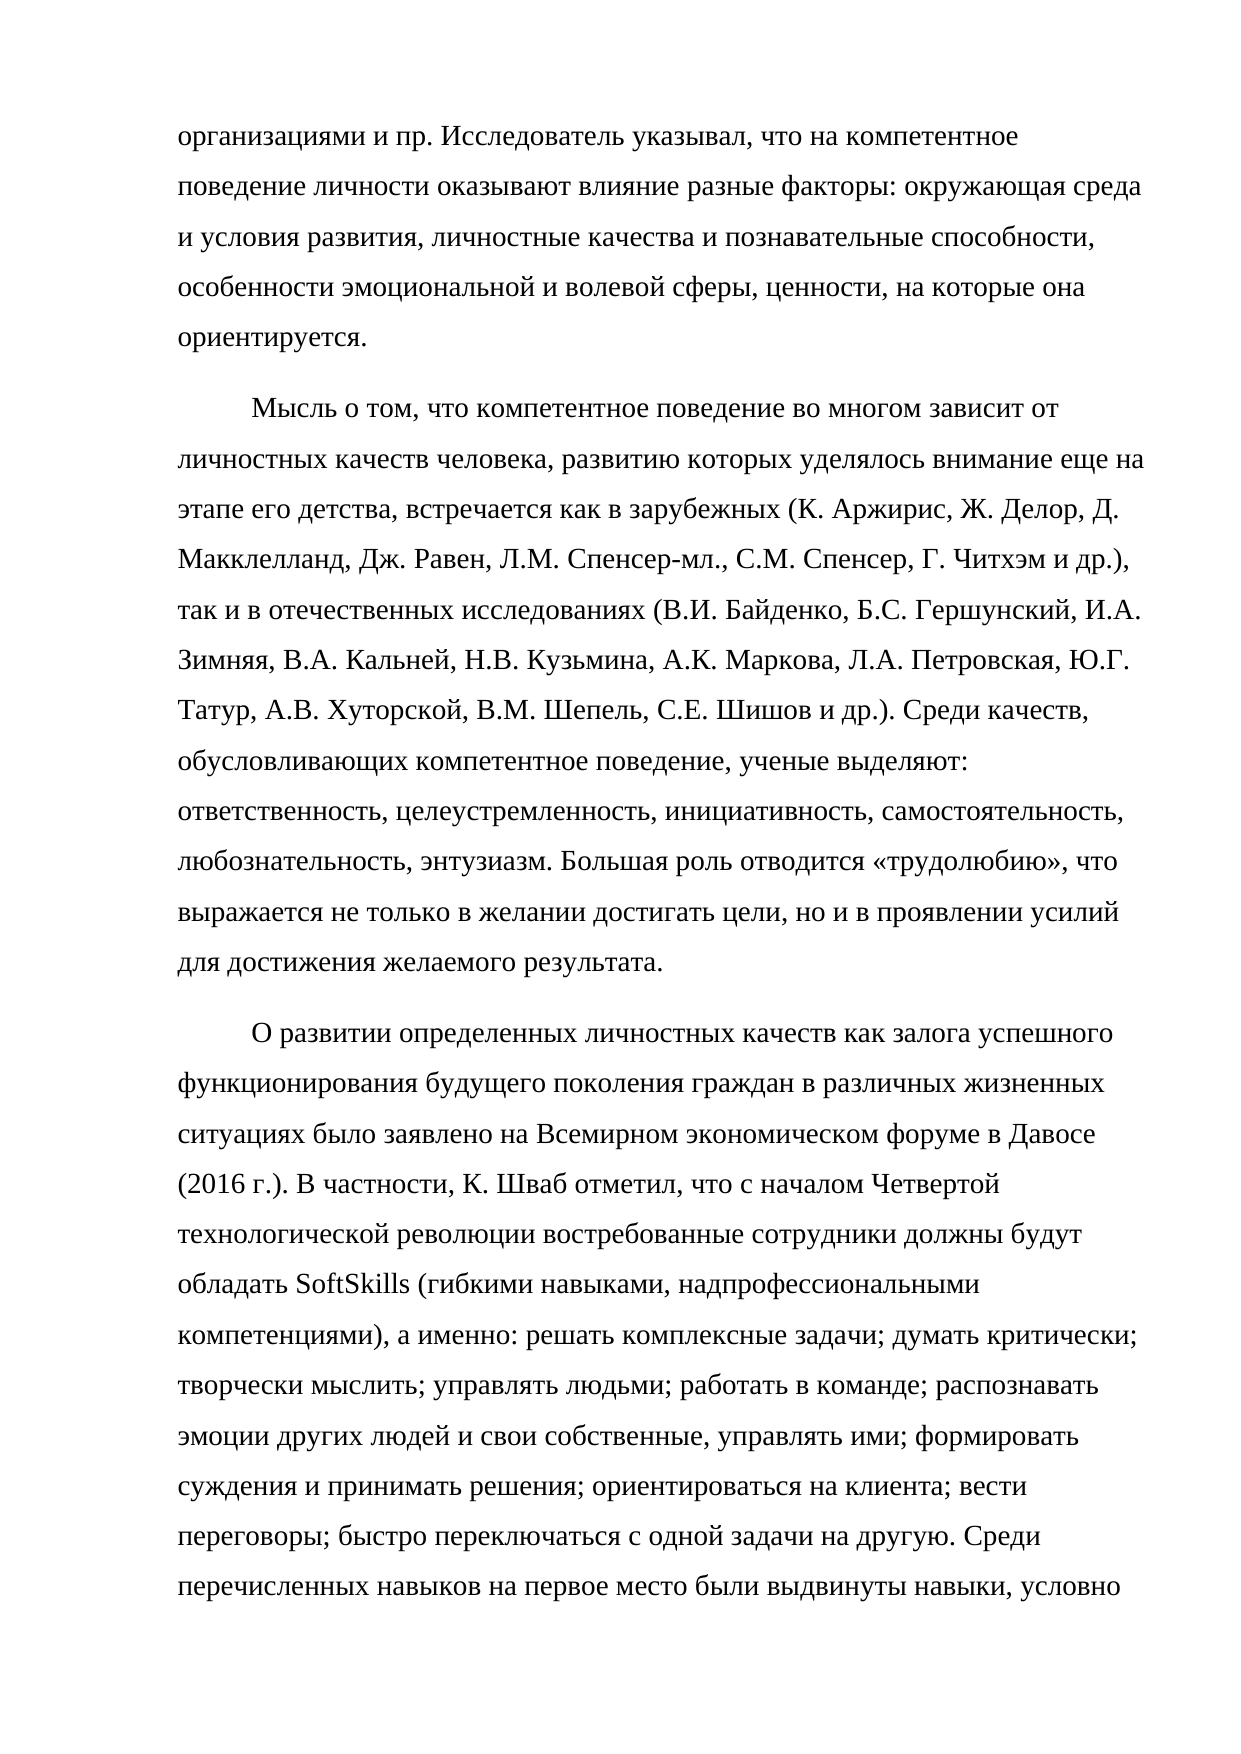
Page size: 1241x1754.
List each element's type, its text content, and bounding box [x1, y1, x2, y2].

text Мысль о том, что компетентное поведение во многом зависит от личностных качеств человека, развитию которых уделялось внимание еще на этапе его детства, встречается как в зарубежных (К. Аржирис, Ж. Делор, Д. Макклелланд, Дж. Равен, Л.М. Спенсер-мл., С.М. Спенсер, Г. Читхэм и др.), так и в отечественных исследованиях (В.И. Байденко, Б.С. Гершунский, И.А. Зимняя, В.А. Кальней, Н.В. Кузьмина, А.К. Маркова, Л.А. Петровская, Ю.Г. Татур, А.В. Хуторской, В.М. Шепель, С.Е. Шишов и др.). Среди качеств, обусловливающих компетентное поведение, ученые выделяют: ответственность, целеустремленность, инициативность, самостоятельность, любознательность, энтузиазм. Большая роль отводится «трудолюбию», что выражается не только в желании достигать цели, но и в проявлении усилий для достижения желаемого результата. [177, 391, 1152, 977]
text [177, 118, 1152, 353]
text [177, 1015, 1152, 1602]
